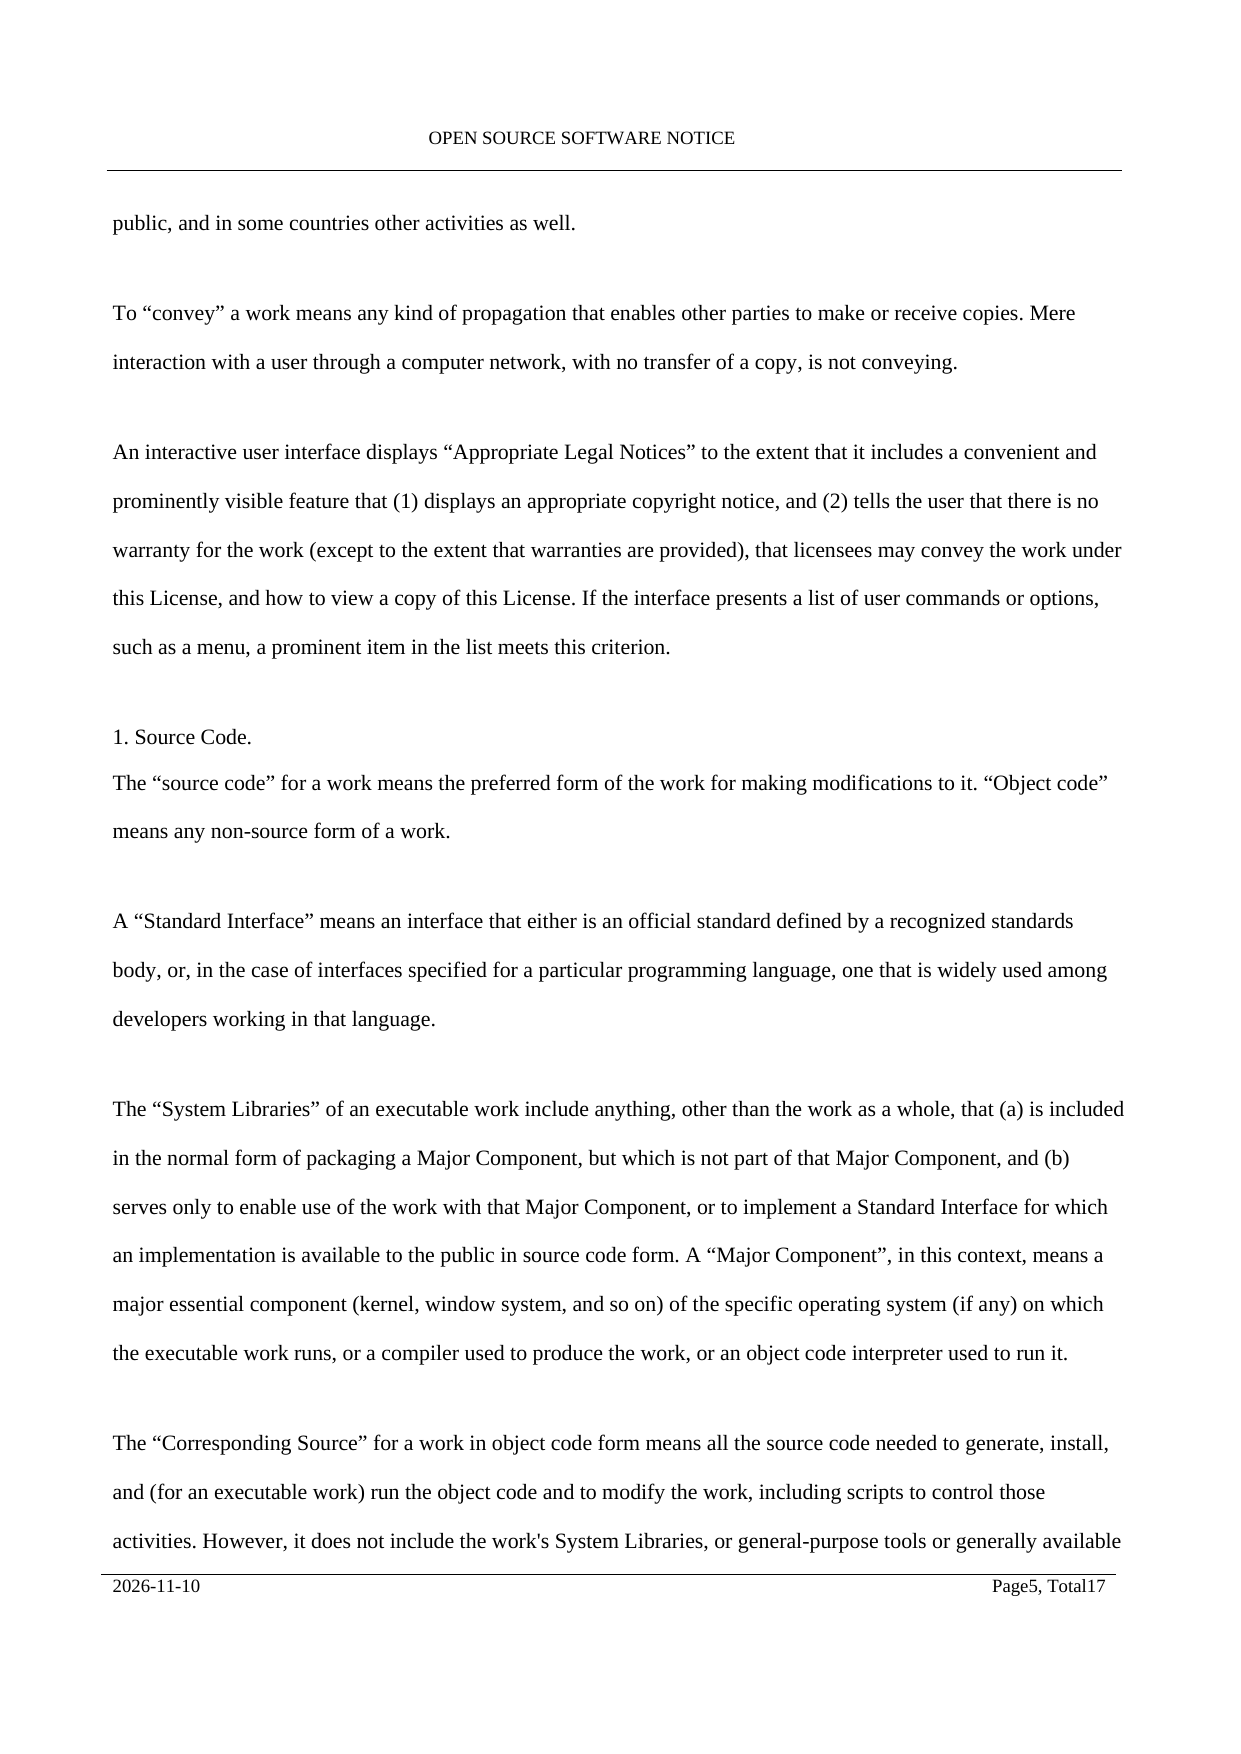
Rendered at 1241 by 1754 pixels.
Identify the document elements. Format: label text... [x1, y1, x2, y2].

text The “System Libraries” of an executable work include anything, other than the work as a whole, that (a) is included in the normal form of packaging a Major Component, but which is not part of that Major Component, and (b) serves only to enable use of the work with that Major Component, or to implement a Standard Interface for which an implementation is available to the public in source code form. A “Major Component”, in this context, means a major essential component (kernel, window system, and so on) of the specific operating system (if any) on which the executable work runs, or a compiler used to produce the work, or an object code interpreter used to run it. [112, 1092, 1128, 1369]
text A “Standard Interface” means an interface that either is an official standard defined by a recognized standards body, or, in the case of interfaces specified for a particular programming language, one that is widely used among developers working in that language. [112, 905, 1128, 1035]
text An interactive user interface displays “Appropriate Legal Notices” to the extent that it includes a convenient and prominently visible feature that (1) displays an appropriate copyright notice, and (2) tells the user that there is no warranty for the work (except to the extent that warranties are provided), that licensees may convey the work under this License, and how to view a copy of this License. If the interface presents a list of user commands or options, such as a menu, a prominent item in the list meets this criterion. [112, 436, 1128, 663]
text 1. Source Code. [112, 721, 1128, 753]
text The “source code” for a work means the preferred form of the work for making modifications to it. “Object code” means any non-source form of a work. [112, 766, 1128, 847]
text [112, 1426, 1128, 1556]
text To “convey” a work means any kind of propagation that enables other parties to make or receive copies. Mere interaction with a user through a computer network, with no transfer of a copy, is not conveying. [112, 297, 1128, 378]
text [112, 206, 1128, 239]
